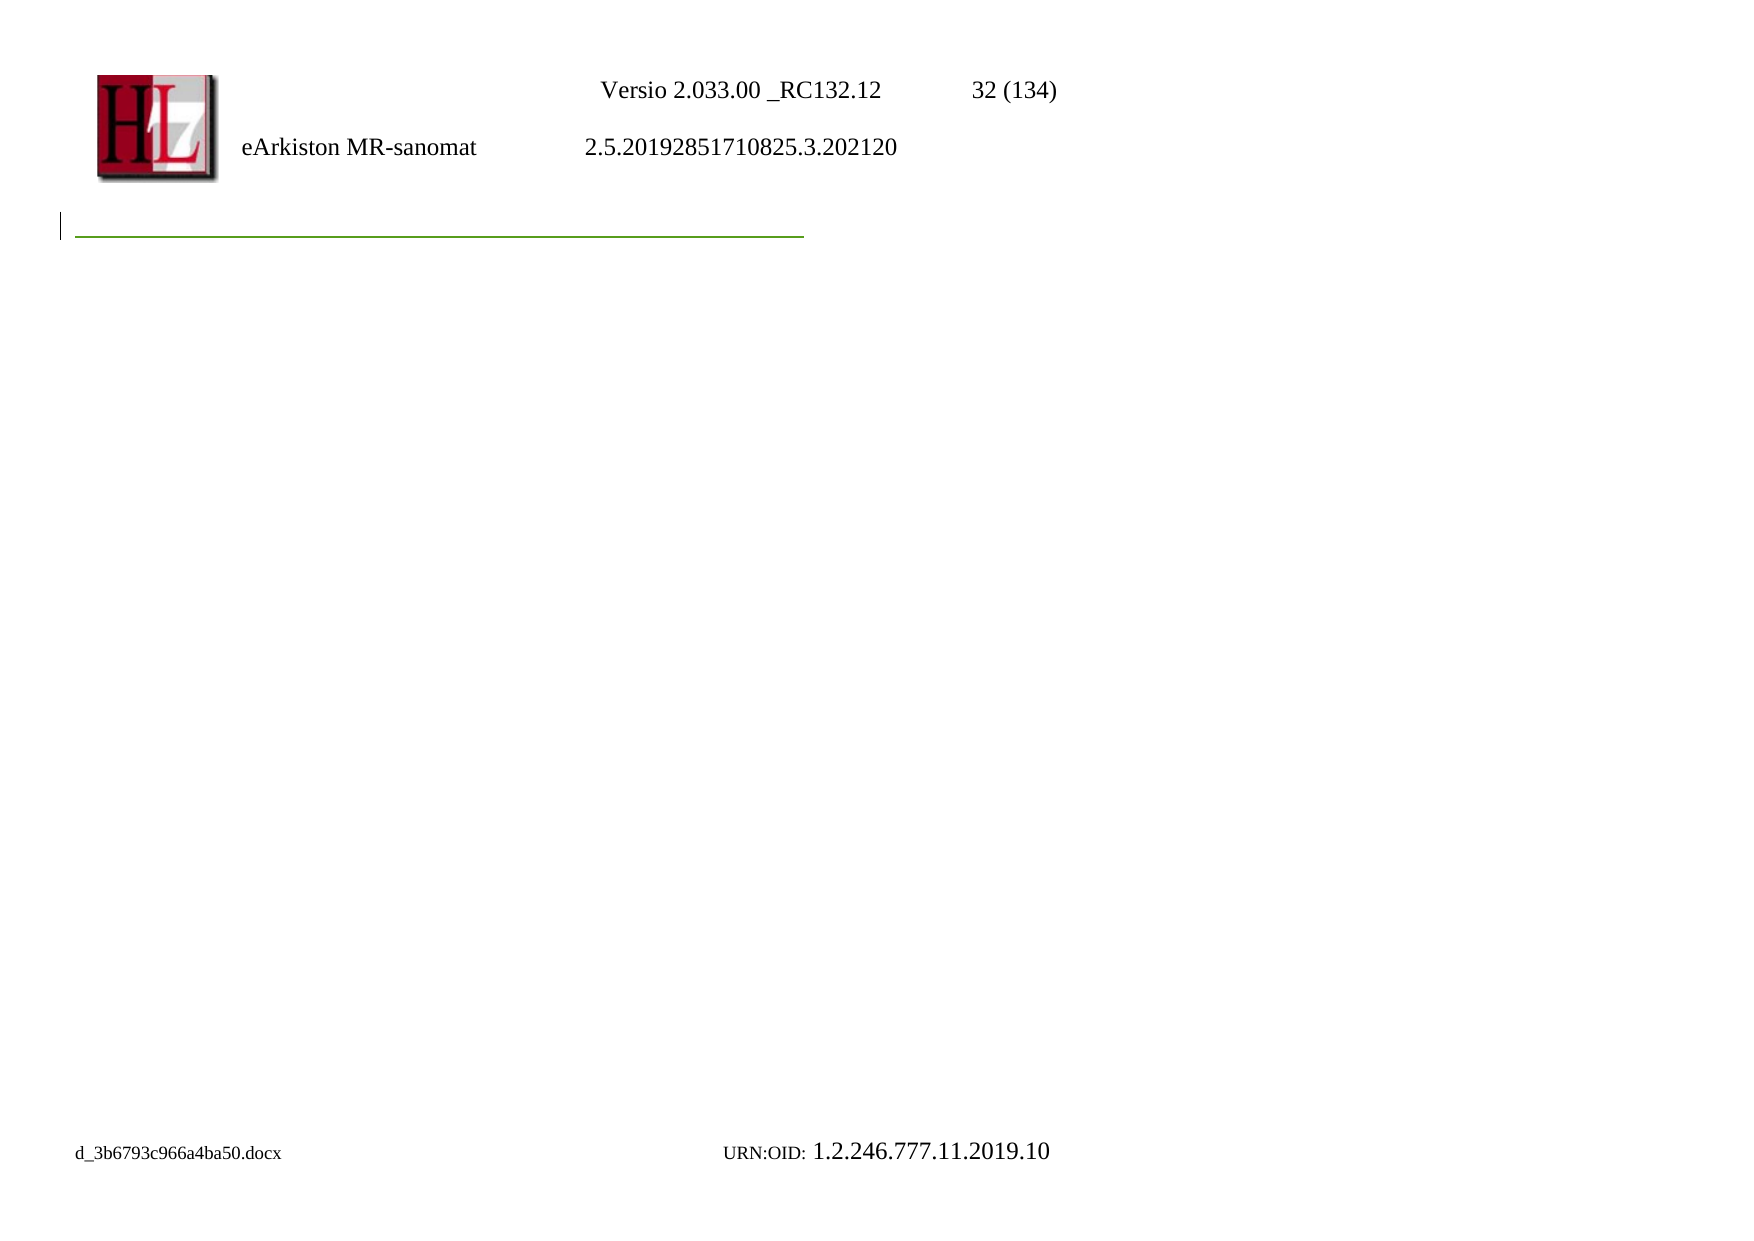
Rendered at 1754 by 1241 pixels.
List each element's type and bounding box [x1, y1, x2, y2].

picture [97, 75, 220, 183]
